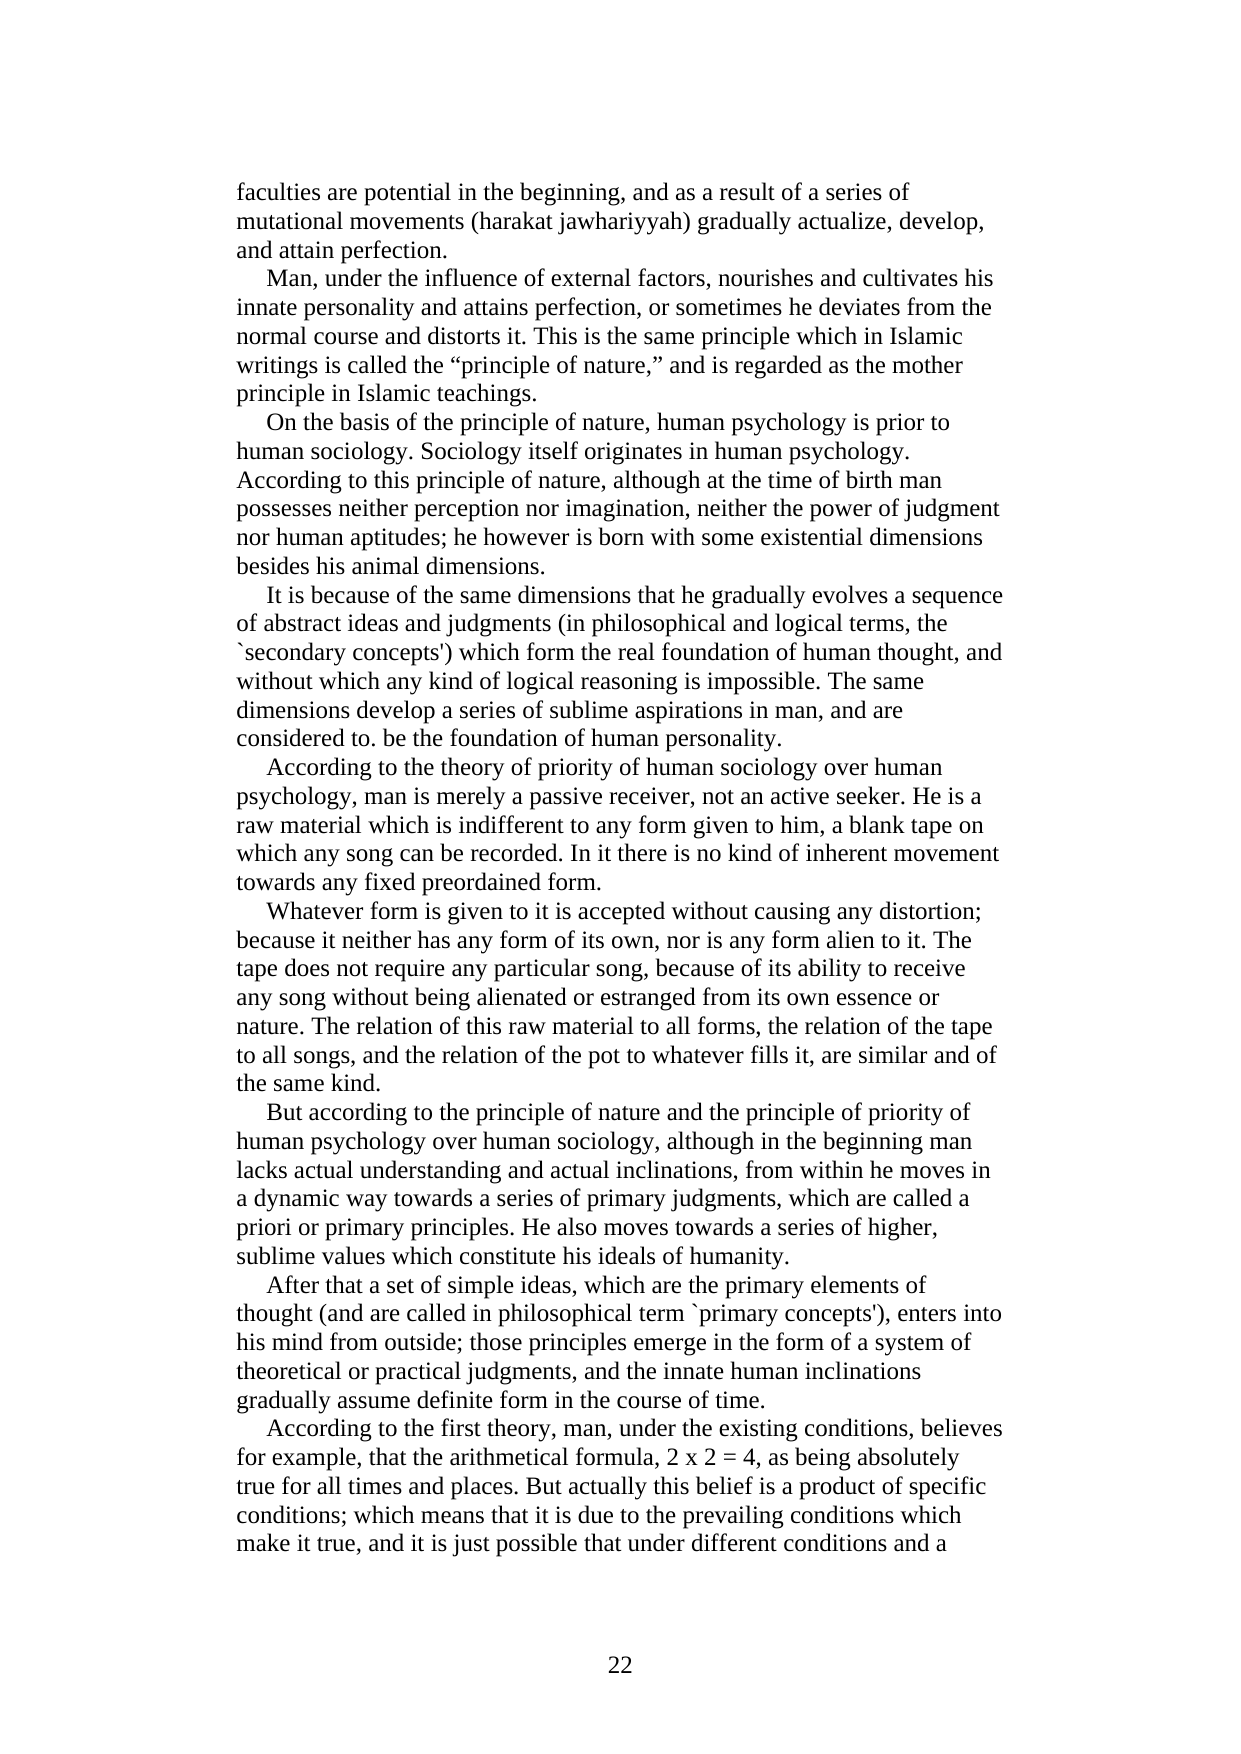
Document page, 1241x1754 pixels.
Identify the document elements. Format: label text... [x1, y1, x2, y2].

text According to the theory of priority of human sociology over human psychology, man is merely a passive receiver, not an active seeker. He is a raw material which is indifferent to any form given to him, a blank tape on which any song can be recorded. In it there is no kind of inherent movement towards any fixed preordained form. [236, 752, 1004, 896]
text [236, 177, 1004, 263]
text It is because of the same dimensions that he gradually evolves a sequence of abstract ideas and judgments (in philosophical and logical terms, the `secondary concepts') which form the real foundation of human thought, and without which any kind of logical reasoning is impossible. The same dimensions develop a series of sublime aspirations in man, and are considered to. be the foundation of human personality. [236, 580, 1004, 752]
text On the basis of the principle of nature, human psychology is prior to human sociology. Sociology itself originates in human psychology. According to this principle of nature, although at the time of birth man possesses neither perception nor imagination, neither the power of judgment nor human aptitudes; he however is born with some existential dimensions besides his animal dimensions. [236, 407, 1004, 580]
text After that a set of simple ideas, which are the primary elements of thought (and are called in philosophical term `primary concepts'), enters into his mind from outside; those principles emerge in the form of a system of theoretical or practical judgments, and the innate human inclinations gradually assume definite form in the course of time. [236, 1270, 1004, 1413]
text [236, 1413, 1004, 1557]
text Man, under the influence of external factors, nourishes and cultivates his innate personality and attains perfection, or sometimes he deviates from the normal course and distorts it. This is the same principle which in Islamic writings is called the “principle of nature,” and is regarded as the mother principle in Islamic teachings. [236, 263, 1004, 407]
text But according to the principle of nature and the principle of prio­rity of human psychology over human sociology, although in the begin­ning man lacks actual understanding and actual inclinations, from within he moves in a dynamic way towards a series of primary judgments, which are called a priori or primary principles. He also moves towards a series of higher, sublime values which constitute his ideals of humanity. [236, 1097, 1004, 1270]
text Whatever form is given to it is accepted without causing any distortion; because it neither has any form of its own, nor is any form alien to it. The tape does not require any particular song, because of its ability to receive any song without being alienated or estranged from its own essence or nature. The relation of this raw material to all forms, the relation of the tape to all songs, and the relation of the pot to whatever fills it, are similar and of the same kind. [236, 896, 1004, 1097]
